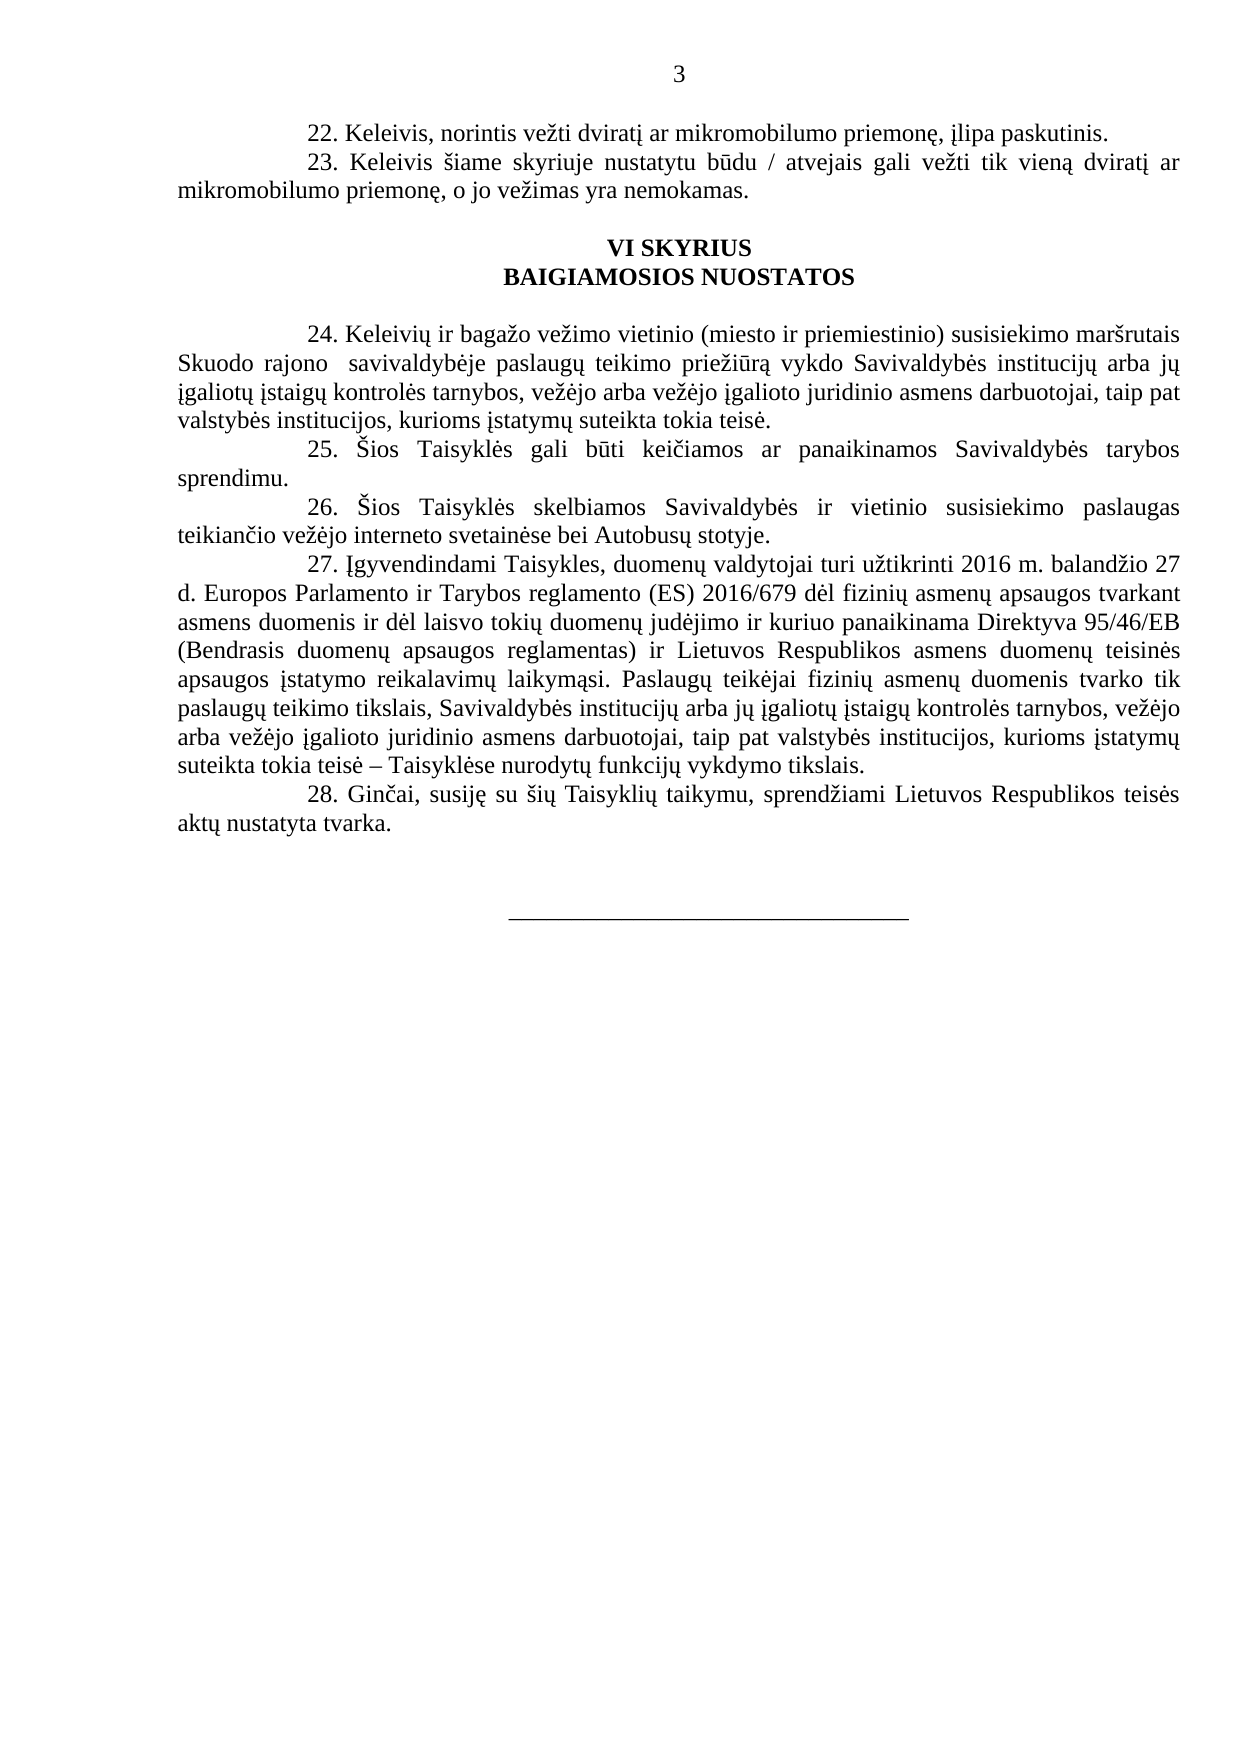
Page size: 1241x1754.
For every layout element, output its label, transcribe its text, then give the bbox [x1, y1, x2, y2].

text 23. Keleivis šiame skyriuje nustatytu būdu / atvejais gali vežti tik vieną dviratį ar mikromobilumo priemonę, o jo vežimas yra nemokamas. [177, 147, 1181, 204]
text 26. Šios Taisyklės skelbiamos Savivaldybės ir vietinio susisiekimo paslaugas teikiančio vežėjo interneto svetainėse bei Autobusų stotyje. [177, 492, 1181, 549]
text ________________________________ [177, 894, 1181, 923]
text 28. Ginčai, susiję su šių Taisyklių taikymu, sprendžiami Lietuvos Respublikos teisės aktų nustatyta tvarka. [177, 779, 1181, 837]
text 22. Keleivis, norintis vežti dviratį ar mikromobilumo priemonę, įlipa paskutinis. [177, 118, 1181, 147]
text 25. Šios Taisyklės gali būti keičiamos ar panaikinamos Savivaldybės tarybos sprendimu. [177, 434, 1181, 492]
text 24. Keleivių ir bagažo vežimo vietinio (miesto ir priemiestinio) susisiekimo maršrutais Skuodo rajono savivaldybėje paslaugų teikimo priežiūrą vykdo Savivaldybės institucijų arba jų įgaliotų įstaigų kontrolės tarnybos, vežėjo arba vežėjo įgalioto juridinio asmens darbuotojai, taip pat valstybės institucijos, kurioms įstatymų suteikta tokia teisė. [177, 319, 1181, 434]
text VI SKYRIUS [177, 233, 1181, 262]
text 27. Įgyvendindami Taisykles, duomenų valdytojai turi užtikrinti 2016 m. balandžio 27 d. Europos Parlamento ir Tarybos reglamento (ES) 2016/679 dėl fizinių asmenų apsaugos tvarkant asmens duomenis ir dėl laisvo tokių duomenų judėjimo ir kuriuo panaikinama Direktyva 95/46/EB (Bendrasis duomenų apsaugos reglamentas) ir Lietuvos Respublikos asmens duomenų teisinės apsaugos įstatymo reikalavimų laikymąsi. Paslaugų teikėjai fizinių asmenų duomenis tvarko tik paslaugų teikimo tikslais, Savivaldybės institucijų arba jų įgaliotų įstaigų kontrolės tarnybos, vežėjo arba vežėjo įgalioto juridinio asmens darbuotojai, taip pat valstybės institucijos, kurioms įstatymų suteikta tokia teisė – Taisyklėse nurodytų funkcijų vykdymo tikslais. [177, 549, 1181, 779]
text BAIGIAMOSIOS NUOSTATOS [177, 262, 1181, 291]
